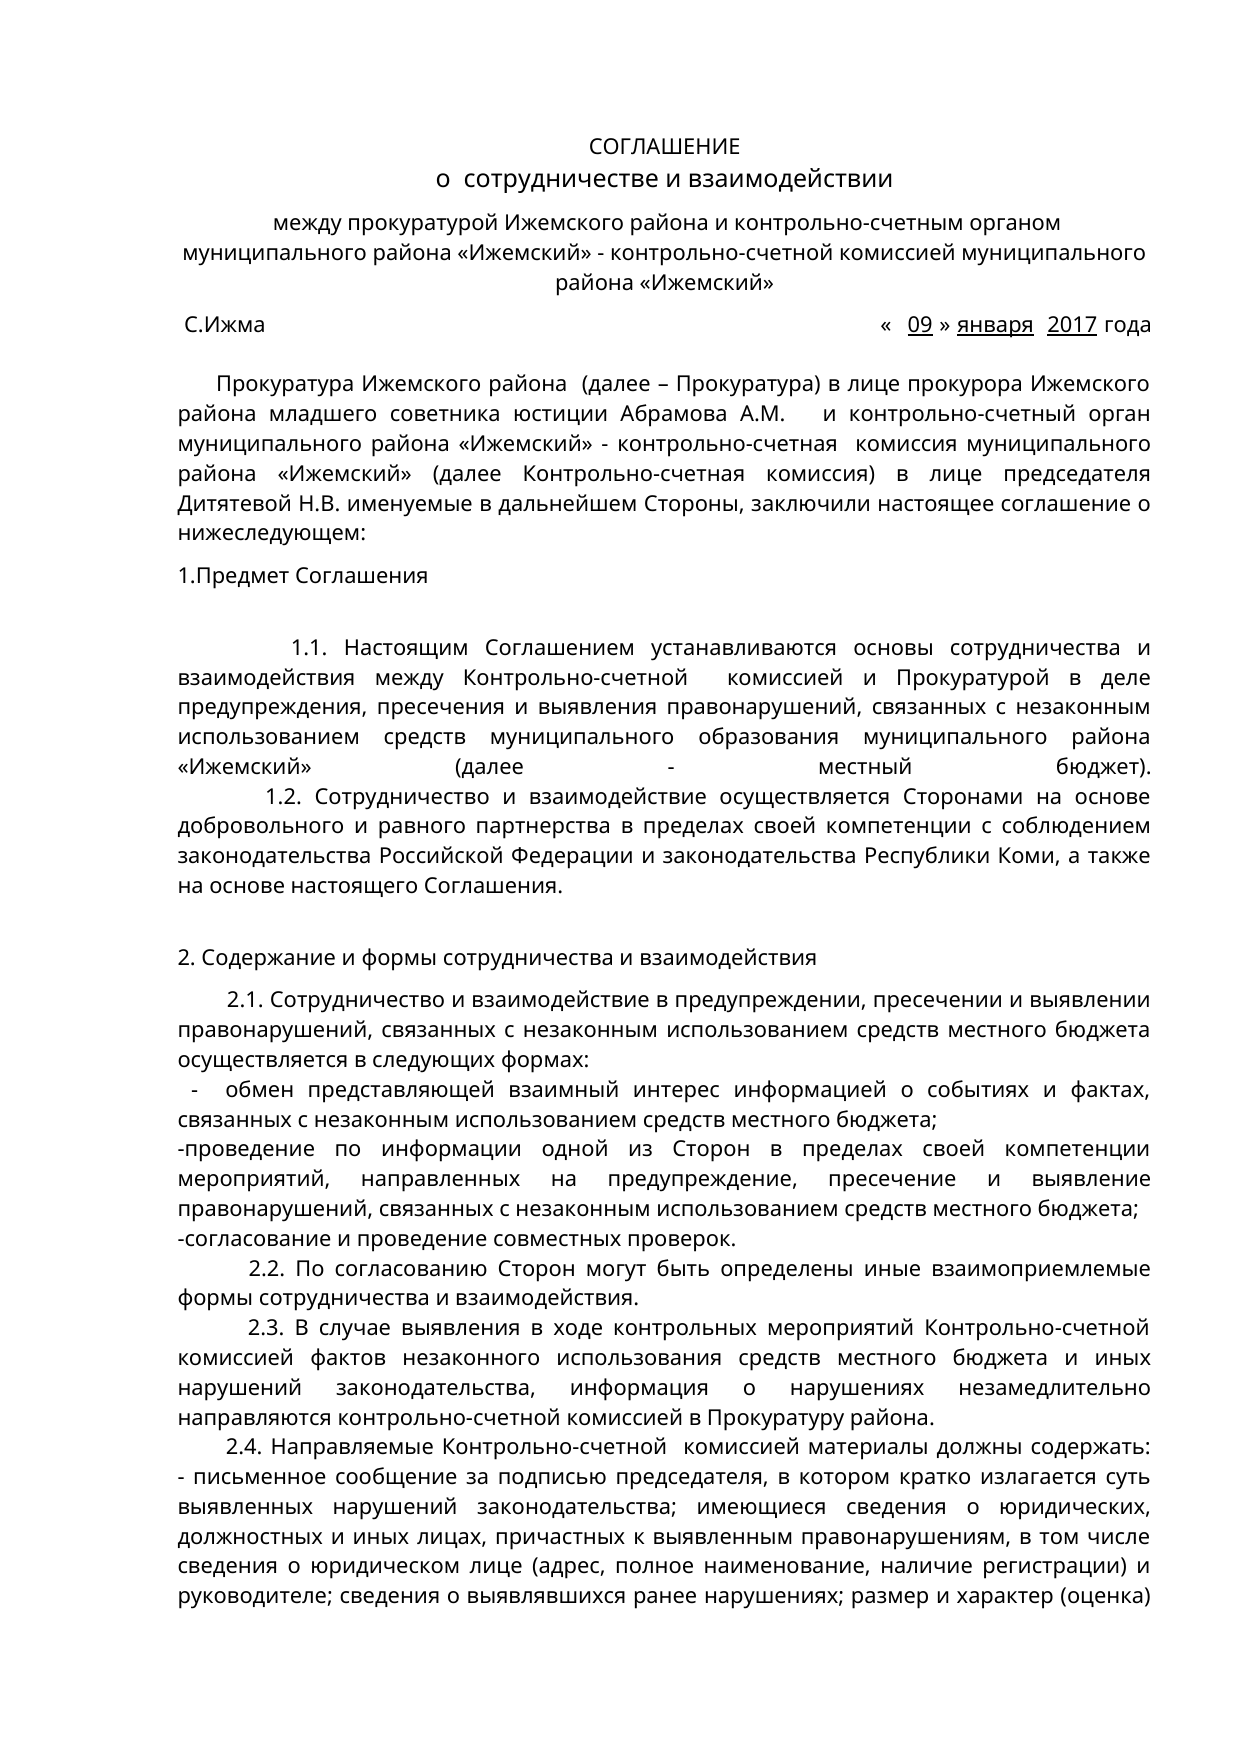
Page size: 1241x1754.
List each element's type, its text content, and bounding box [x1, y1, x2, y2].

text между прокуратурой Ижемского района и контрольно-счетным органом муниципального района «Ижемский» - контрольно-счетной комиссией муниципального района «Ижемский» [177, 207, 1152, 296]
text СОГЛАШЕНИЕ о сотрудничестве и взаимодействии [177, 131, 1152, 194]
text 1.1. Настоящим Соглашением устанавливаются основы сотрудничества и взаимодействия между Контрольно-счетной комиссией и Прокуратурой в деле предупреждения, пресечения и выявления правонарушений, связанных с незаконным использованием средств муниципального образования муниципального района «Ижемский» (далее - местный бюджет). 1.2. Сотрудничество и взаимодействие осуществляется Сторонами на основе добровольного и равного партнерства в пределах своей компетенции с соблюдением законодательства Российской Федерации и законодательства Республики Коми, а также на основе настоящего Соглашения. [177, 602, 1152, 900]
text 2.2. По согласованию Сторон могут быть определены иные взаимоприемлемые формы сотрудничества и взаимодействия. [177, 1253, 1152, 1312]
text 2. Содержание и формы сотрудничества и взаимодействия [177, 912, 1152, 972]
text -проведение по информации одной из Сторон в пределах своей компетенции мероприятий, направленных на предупреждение, пресечение и выявление правонарушений, связанных с незаконным использованием средств местного бюджета; [177, 1133, 1152, 1223]
text С.Ижма « 09 » января 2017 года Прокуратура Ижемского района (далее – Прокуратура) в лице прокурора Ижемского района младшего советника юстиции Абрамова А.М. и контрольно-счетный орган муниципального района «Ижемский» - контрольно-счетная комиссия муниципального района «Ижемский» (далее Контрольно-счетная комиссия) в лице председателя Дитятевой Н.В. именуемые в дальнейшем Стороны, заключили настоящее соглашение о нижеследующем: [177, 309, 1152, 547]
text 1.Предмет Соглашения [177, 560, 1152, 589]
text -согласование и проведение совместных проверок. [177, 1223, 1152, 1253]
text 2.1. Сотрудничество и взаимодействие в предупреждении, пресечении и выявлении правонарушений, связанных с незаконным использованием средств местного бюджета осуществляется в следующих формах: [177, 984, 1152, 1074]
text - обмен представляющей взаимный интерес информацией о событиях и фактах, связанных с незаконным использованием средств местного бюджета; [177, 1074, 1152, 1133]
text 2.3. В случае выявления в ходе контрольных мероприятий Контрольно-счетной комиссией фактов незаконного использования средств местного бюджета и иных нарушений законодательства, информация о нарушениях незамедлительно направляются контрольно-счетной комиссией в Прокуратуру района. [177, 1312, 1152, 1431]
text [177, 1431, 1152, 1610]
